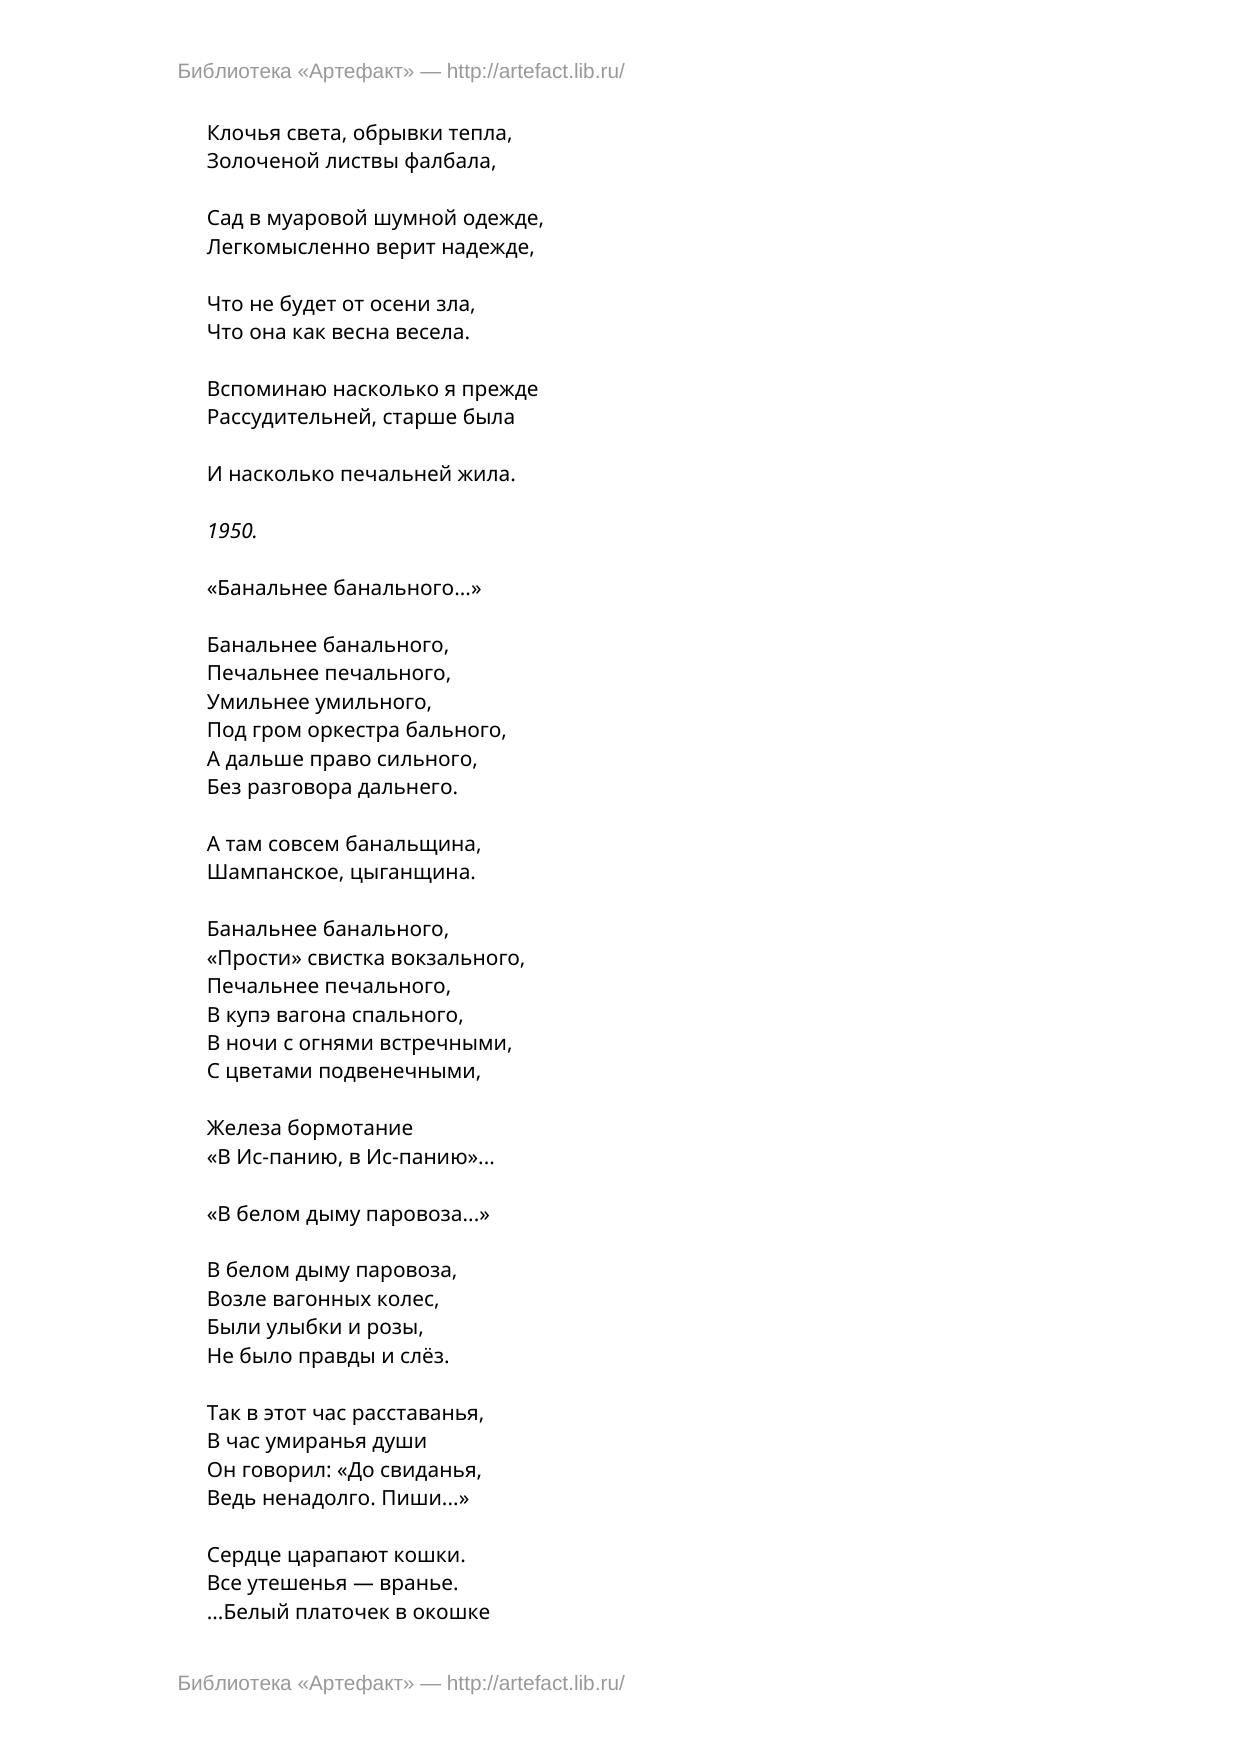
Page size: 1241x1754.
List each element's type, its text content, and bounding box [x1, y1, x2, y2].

text Золоченой листвы фалбала, [177, 147, 1122, 175]
text Банальнее банального, [177, 630, 1122, 658]
text Клочья света, обрывки тепла, [177, 118, 1122, 147]
text Он говорил: «До свиданья, [177, 1455, 1122, 1483]
text Банальнее банального, [177, 914, 1122, 943]
text ...Белый платочек в окошке [177, 1597, 1122, 1625]
text А дальше право сильного, [177, 744, 1122, 772]
text В купэ вагона спального, [177, 1000, 1122, 1028]
text Не было правды и слёз. [177, 1341, 1122, 1369]
text Умильнее умильного, [177, 687, 1122, 715]
text Возле вагонных колес, [177, 1284, 1122, 1312]
text Шампанское, цыганщина. [177, 857, 1122, 886]
text И насколько печальней жила. [177, 459, 1122, 488]
text А там совсем банальщина, [177, 829, 1122, 857]
text Печальнее печального, [177, 658, 1122, 687]
text С цветами подвенечными, [177, 1057, 1122, 1085]
text Без разговора дальнего. [177, 772, 1122, 801]
text В час умиранья души [177, 1426, 1122, 1455]
text Железа бормотание [177, 1113, 1122, 1142]
text Были улыбки и розы, [177, 1312, 1122, 1341]
text «Прости» свистка вокзального, [177, 943, 1122, 971]
text Так в этот час расставанья, [177, 1398, 1122, 1426]
text «В Ис-панию, в Ис-панию»... [177, 1142, 1122, 1170]
text Все утешенья — вранье. [177, 1568, 1122, 1597]
text Сердце царапают кошки. [177, 1540, 1122, 1568]
text В белом дыму паровоза, [177, 1256, 1122, 1284]
text Печальнее печального, [177, 971, 1122, 1000]
text Что не будет от осени зла, [177, 289, 1122, 317]
subtitle «В белом дыму паровоза...» [177, 1199, 1122, 1227]
text В ночи с огнями встречными, [177, 1028, 1122, 1057]
text Легкомысленно верит надежде, [177, 232, 1122, 260]
text 1950. [177, 516, 1122, 545]
text Под гром оркестра бального, [177, 715, 1122, 744]
text Сад в муаровой шумной одежде, [177, 203, 1122, 232]
text Вспоминаю насколько я прежде [177, 374, 1122, 402]
text Ведь ненадолго. Пиши...» [177, 1483, 1122, 1512]
text Рассудительней, старше была [177, 402, 1122, 431]
subtitle «Банальнее банального...» [177, 573, 1122, 602]
text Что она как весна весела. [177, 317, 1122, 346]
